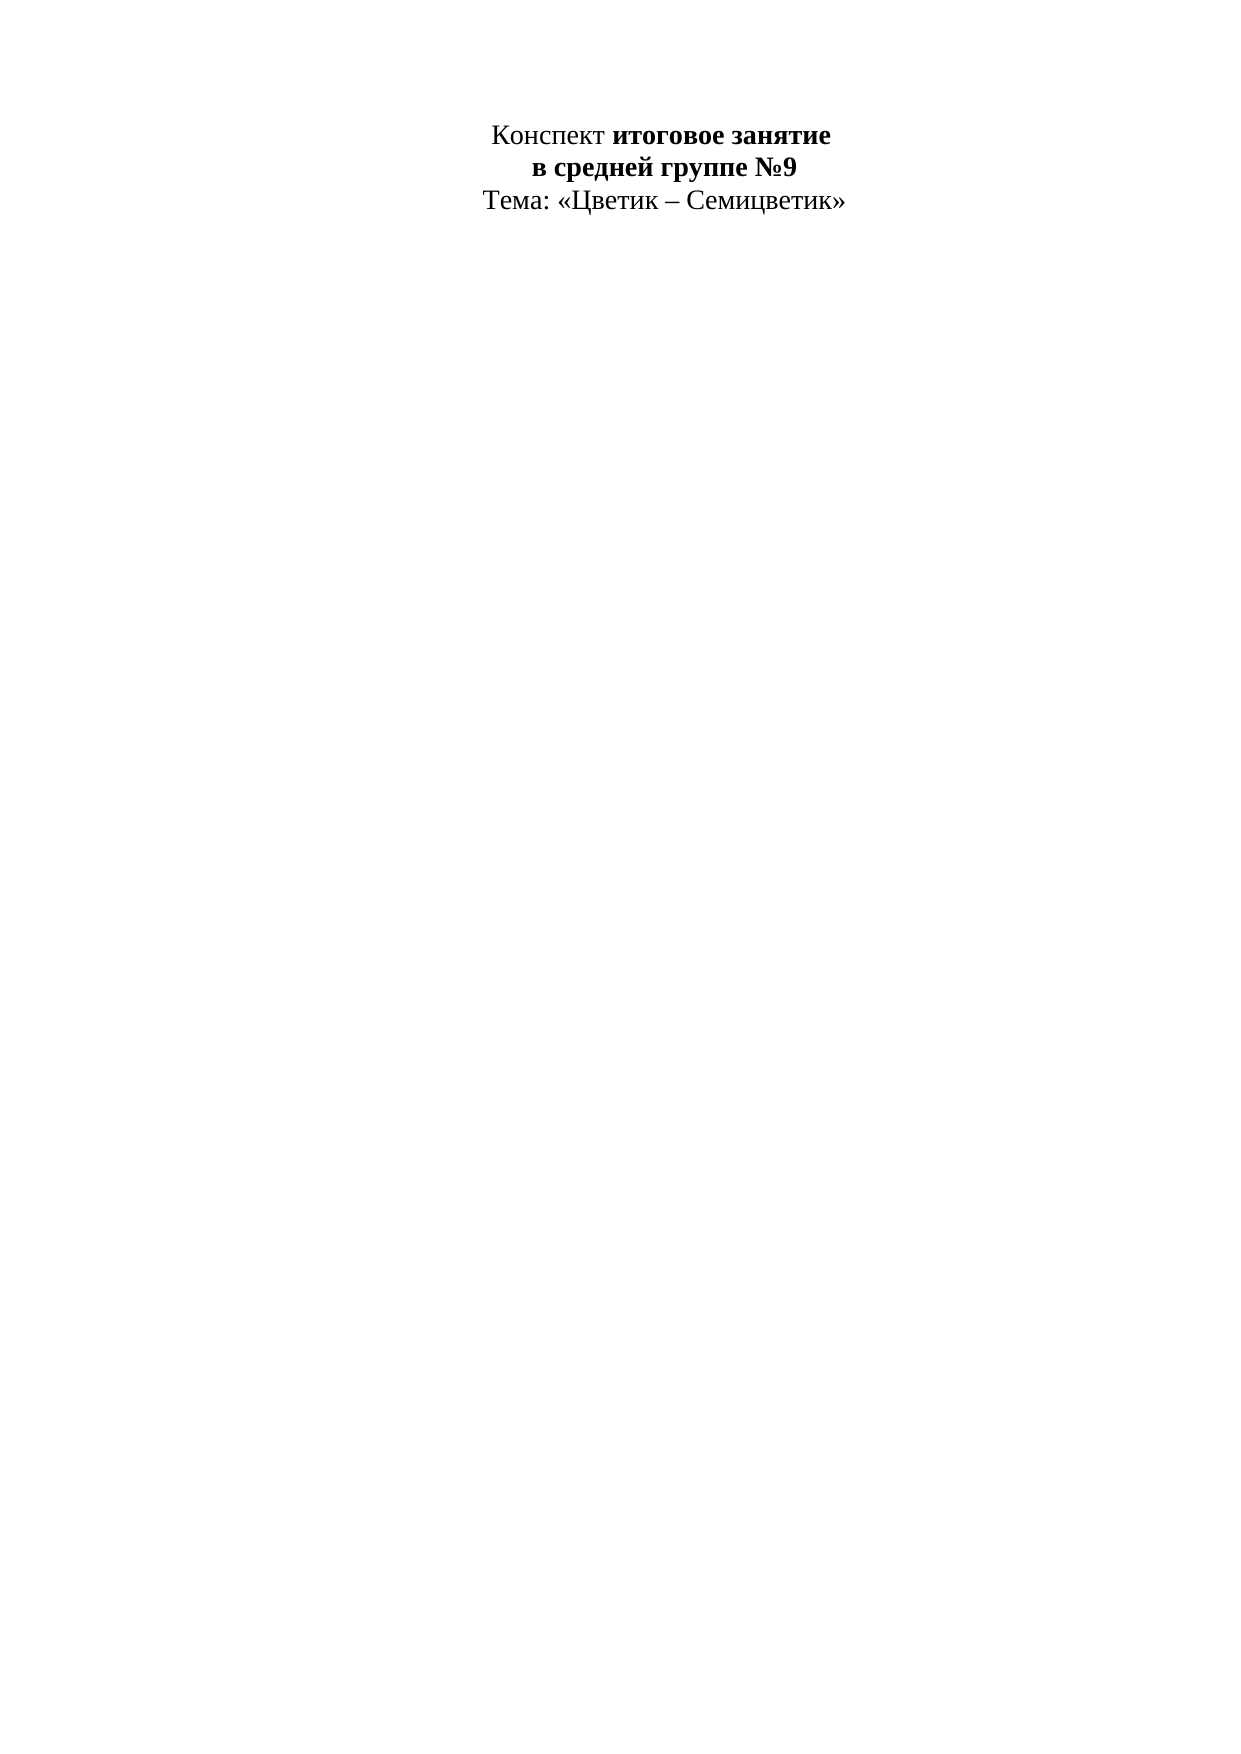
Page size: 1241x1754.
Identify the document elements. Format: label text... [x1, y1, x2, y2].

text Конспект итоговое занятие в средней группе №9 Тема: «Цветик – Семицветик» [177, 118, 1152, 215]
